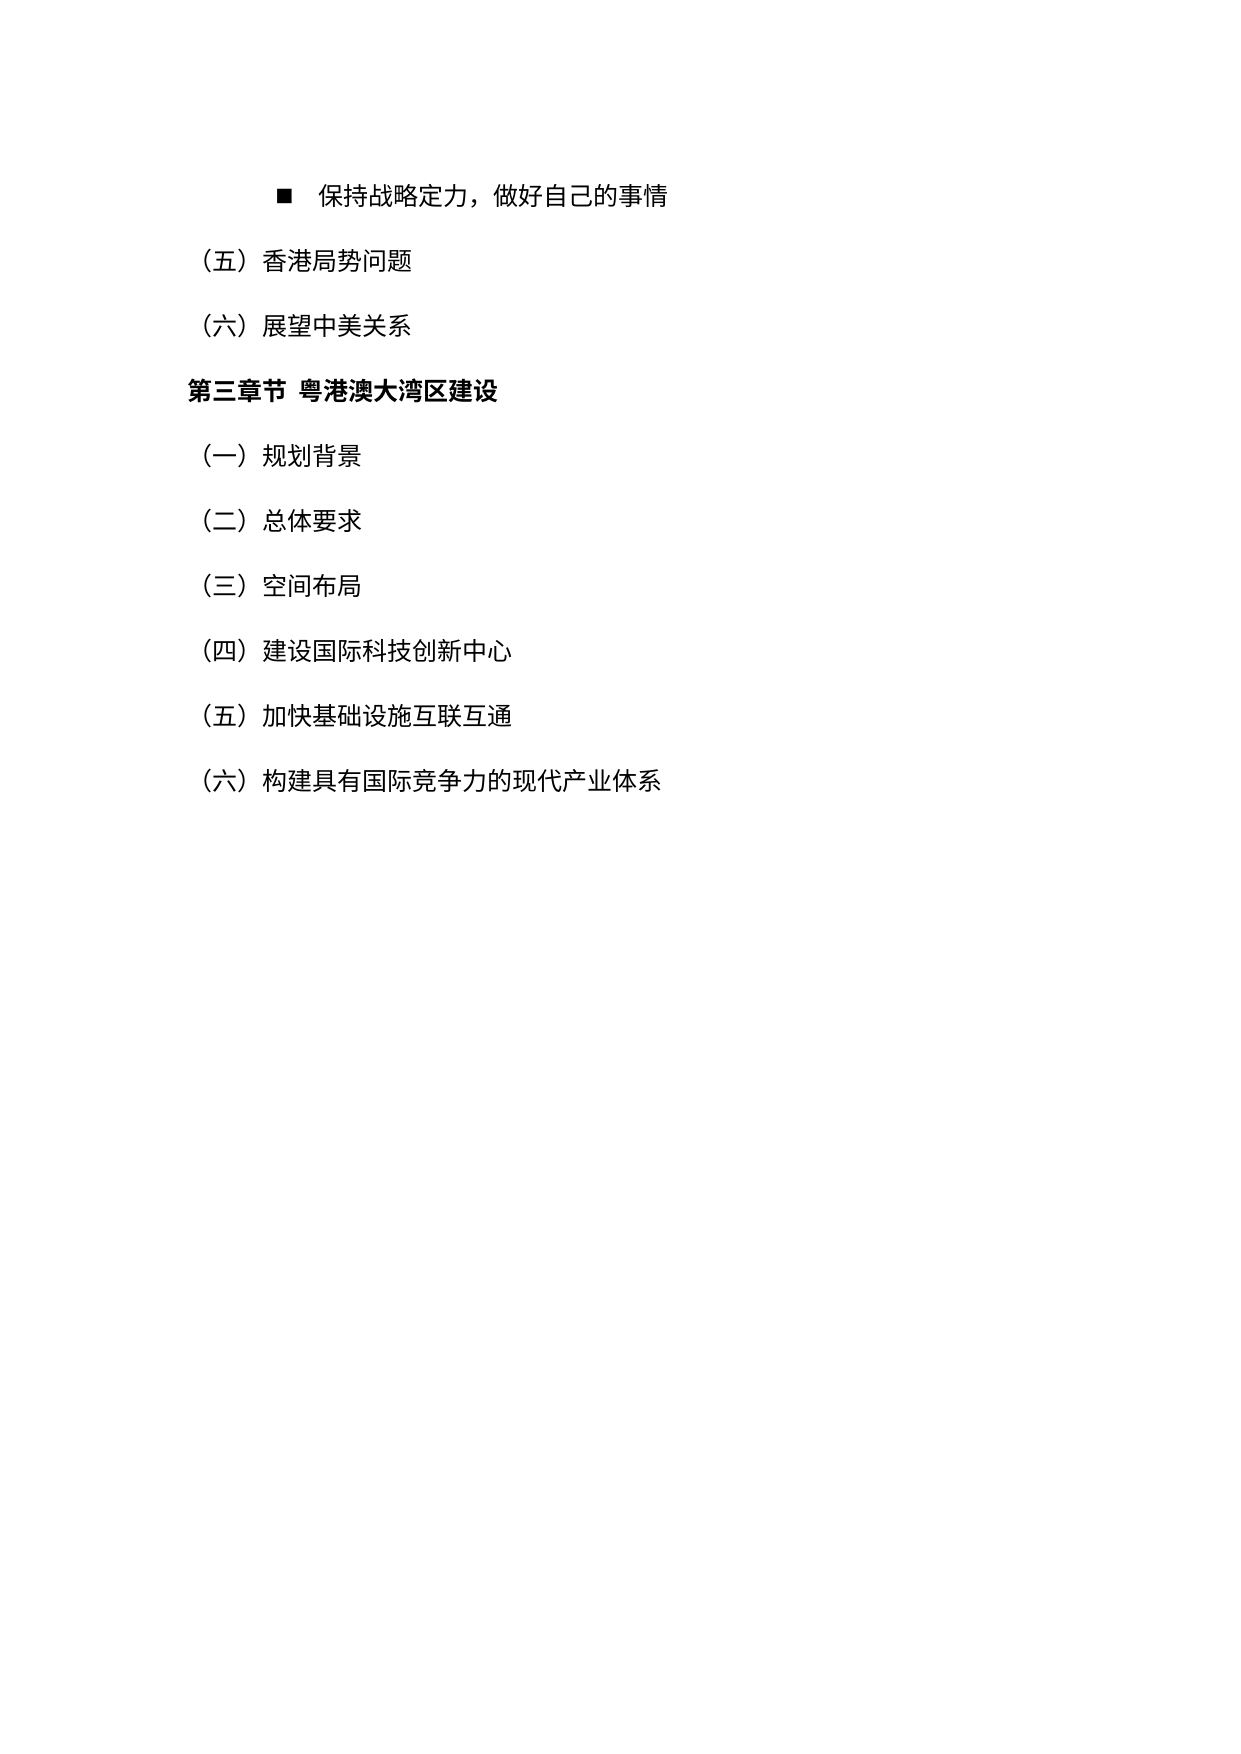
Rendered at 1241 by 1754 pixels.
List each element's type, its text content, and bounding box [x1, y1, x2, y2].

text （二）总体要求 [187, 487, 1053, 552]
list （六）展望中美关系 [187, 292, 1053, 357]
list （五）香港局势问题 [187, 227, 1053, 292]
text （四）建设国际科技创新中心 [187, 617, 1053, 682]
list 保持战略定力，做好自己的事情 [275, 162, 1053, 227]
text 第三章节 粤港澳大湾区建设 [187, 357, 1053, 422]
text （六）构建具有国际竞争力的现代产业体系 [187, 747, 1053, 812]
text （三）空间布局 [187, 552, 1053, 617]
text （一）规划背景 [187, 422, 1053, 487]
text （五）加快基础设施互联互通 [187, 682, 1053, 747]
